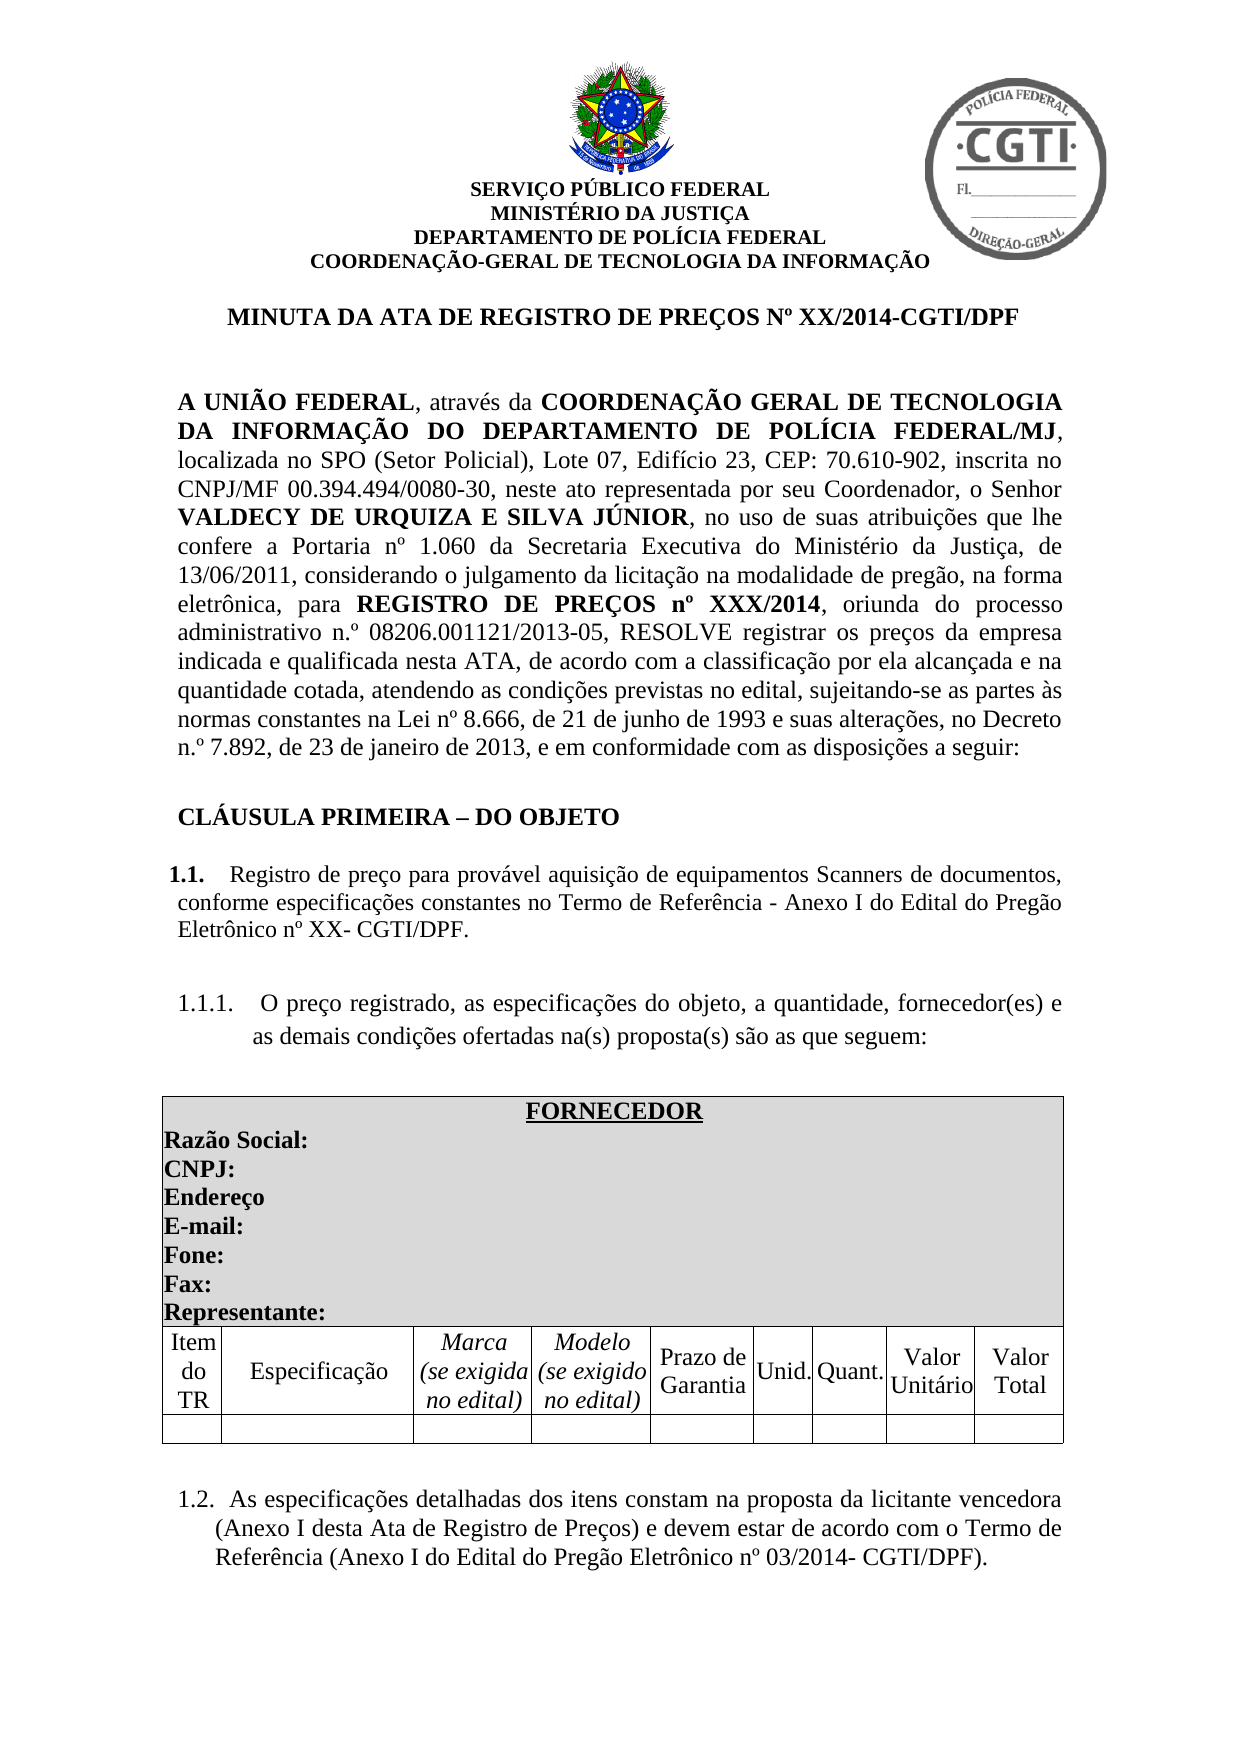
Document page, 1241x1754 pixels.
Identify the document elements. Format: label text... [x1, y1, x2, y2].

table_cell Item do TR [163, 1327, 221, 1413]
table_header FORNECEDOR Razão Social: CNPJ: Endereço E-mail: Fone: Fax: Representante: [163, 1097, 1063, 1326]
table_cell [414, 1415, 531, 1443]
table_cell [532, 1415, 650, 1443]
table_cell [222, 1415, 413, 1443]
table_cell [163, 1415, 221, 1443]
subtitle As especificações detalhadas dos itens constam na proposta da licitante vencedora (Anexo I desta Ata de Registro de Preços) e devem estar de acordo com o Termo de Referência (Anexo I do Edital do Pregão Eletrônico nº 03/2014- CGTI/DPF). [177, 1484, 1063, 1571]
table_cell [754, 1415, 812, 1443]
picture [925, 78, 1107, 260]
subtitle CLÁUSULA PRIMEIRA – DO OBJETO [177, 802, 1063, 831]
subtitle O preço registrado, as especificações do objeto, a quantidade, fornecedor(es) e as demais condições ofertadas na(s) proposta(s) são as que seguem: [177, 988, 1063, 1050]
table_cell Modelo (se exigido no edital) [532, 1327, 650, 1413]
table_cell Valor Unitário [887, 1327, 974, 1413]
subtitle MINUTA DA ATA DE REGISTRO DE PREÇOS Nº XX/2014-CGTI/DPF [177, 302, 1063, 330]
text A UNIÃO FEDERAL, através da COORDENAÇÃO GERAL DE TECNOLOGIA DA INFORMAÇÃO DO DEPARTAMENTO DE POLÍCIA FEDERAL/MJ, localizada no SPO (Setor Policial), Lote 07, Edifício 23, CEP: 70.610-902, inscrita no CNPJ/MF 00.394.494/0080-30, neste ato representada por seu Coordenador, o Senhor VALDECY DE URQUIZA E SILVA JÚNIOR, no uso de suas atribuições que lhe confere a Portaria nº 1.060 da Secretaria Executiva do Ministério da Justiça, de 13/06/2011, considerando o julgamento da licitação na modalidade de pregão, na forma eletrônica, para REGISTRO DE PREÇOS nº XXX/2014, oriunda do processo administrativo n.º 08206.001121/2013-05, RESOLVE registrar os preços da empresa indicada e qualificada nesta ATA, de acordo com a classificação por ela alcançada e na quantidade cotada, atendendo as condições previstas no edital, sujeitando-se as partes às normas constantes na Lei nº 8.666, de 21 de junho de 1993 e suas alterações, no Decreto n.º 7.892, de 23 de janeiro de 2013, e em conformidade com as disposições a seguir: [162, 387, 1063, 761]
table_cell [887, 1415, 974, 1443]
table_cell Quant. [813, 1327, 886, 1413]
picture [563, 59, 677, 177]
table_cell Marca (se exigida no edital) [414, 1327, 531, 1413]
table_cell Especificação [222, 1327, 413, 1413]
subtitle Registro de preço para provável aquisição de equipamentos Scanners de documentos, conforme especificações constantes no Termo de Referência - Anexo I do Edital do Pregão Eletrônico nº XX- CGTI/DPF. [168, 860, 1063, 943]
table_cell [651, 1415, 753, 1443]
table_cell Prazo de Garantia [651, 1327, 753, 1413]
table_cell Valor Total [975, 1327, 1063, 1413]
table_cell [813, 1415, 886, 1443]
table_cell [975, 1415, 1063, 1443]
table_cell Unid. [754, 1327, 812, 1413]
